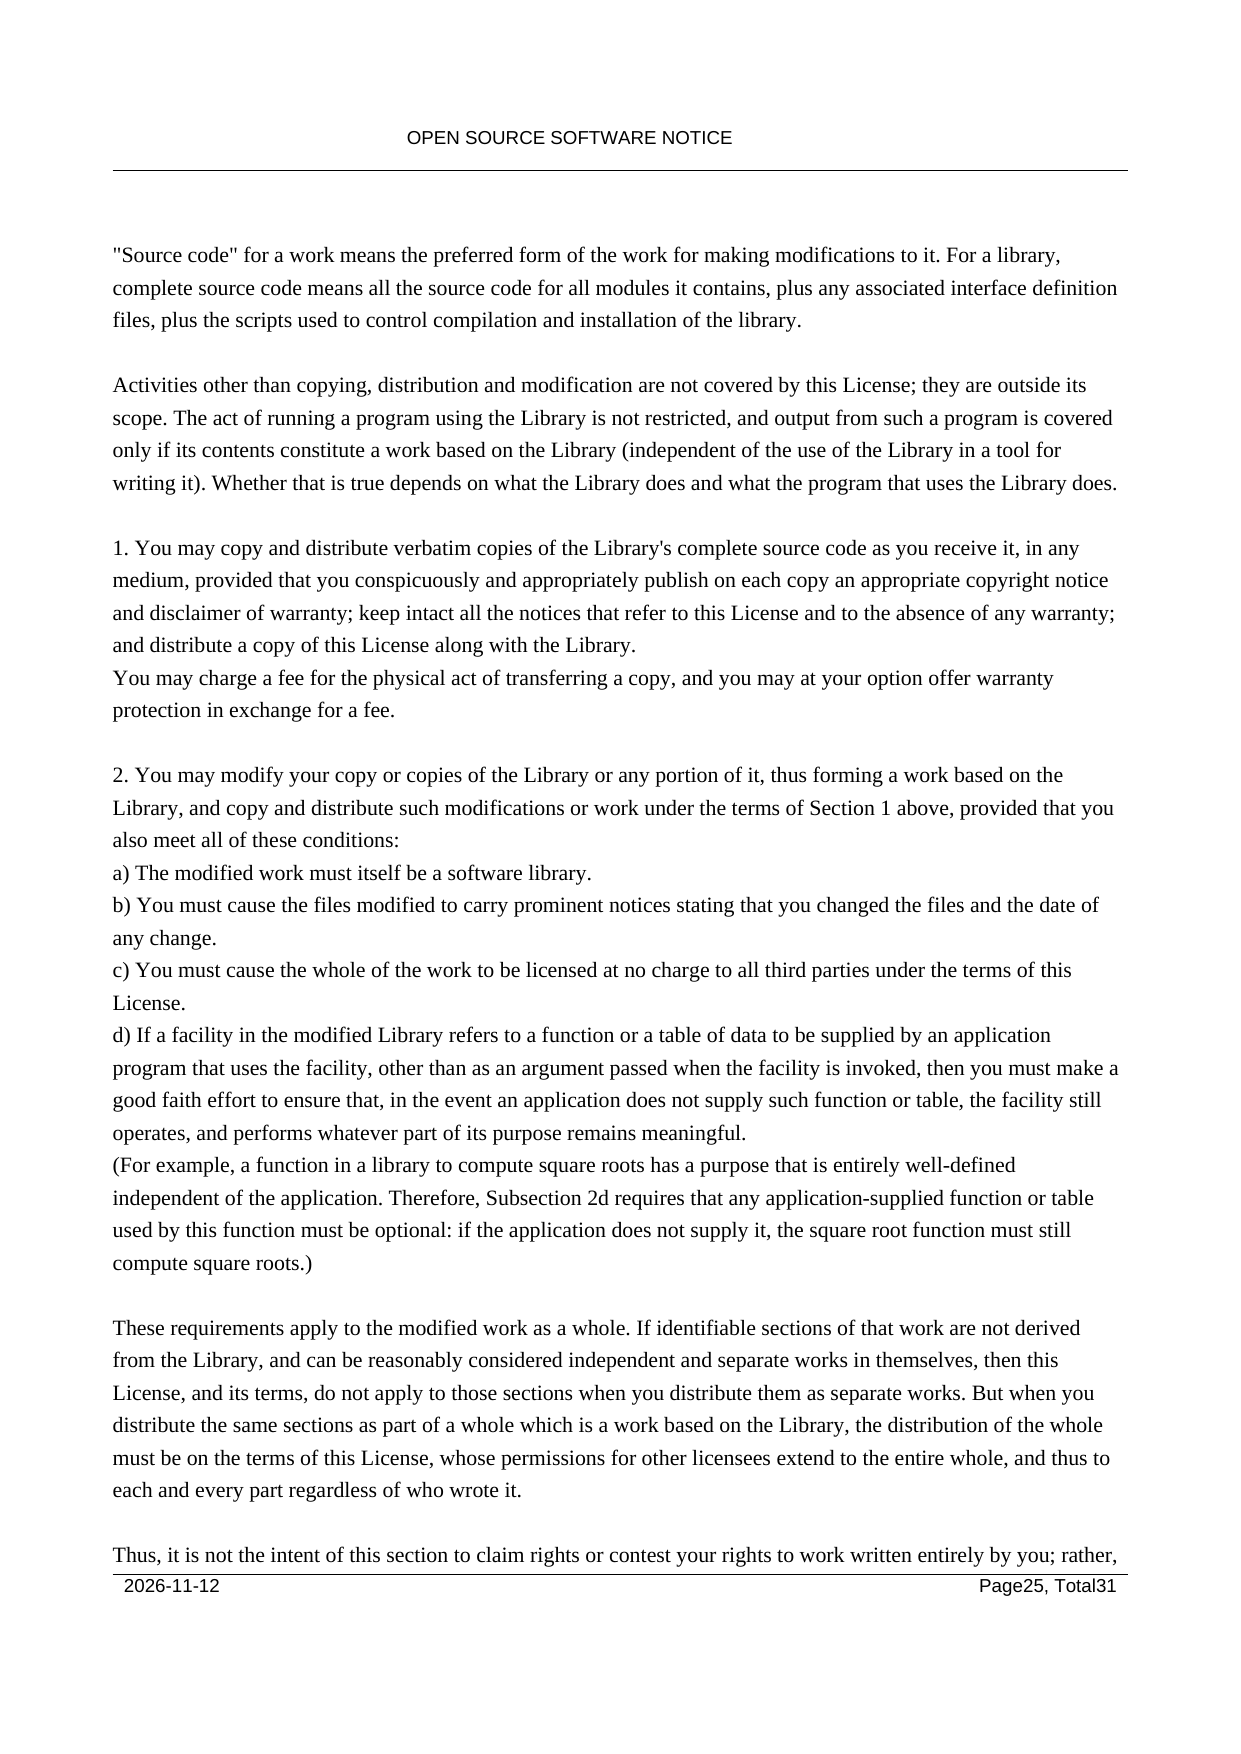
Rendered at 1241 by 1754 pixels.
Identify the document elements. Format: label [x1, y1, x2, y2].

text [112, 206, 1128, 1571]
